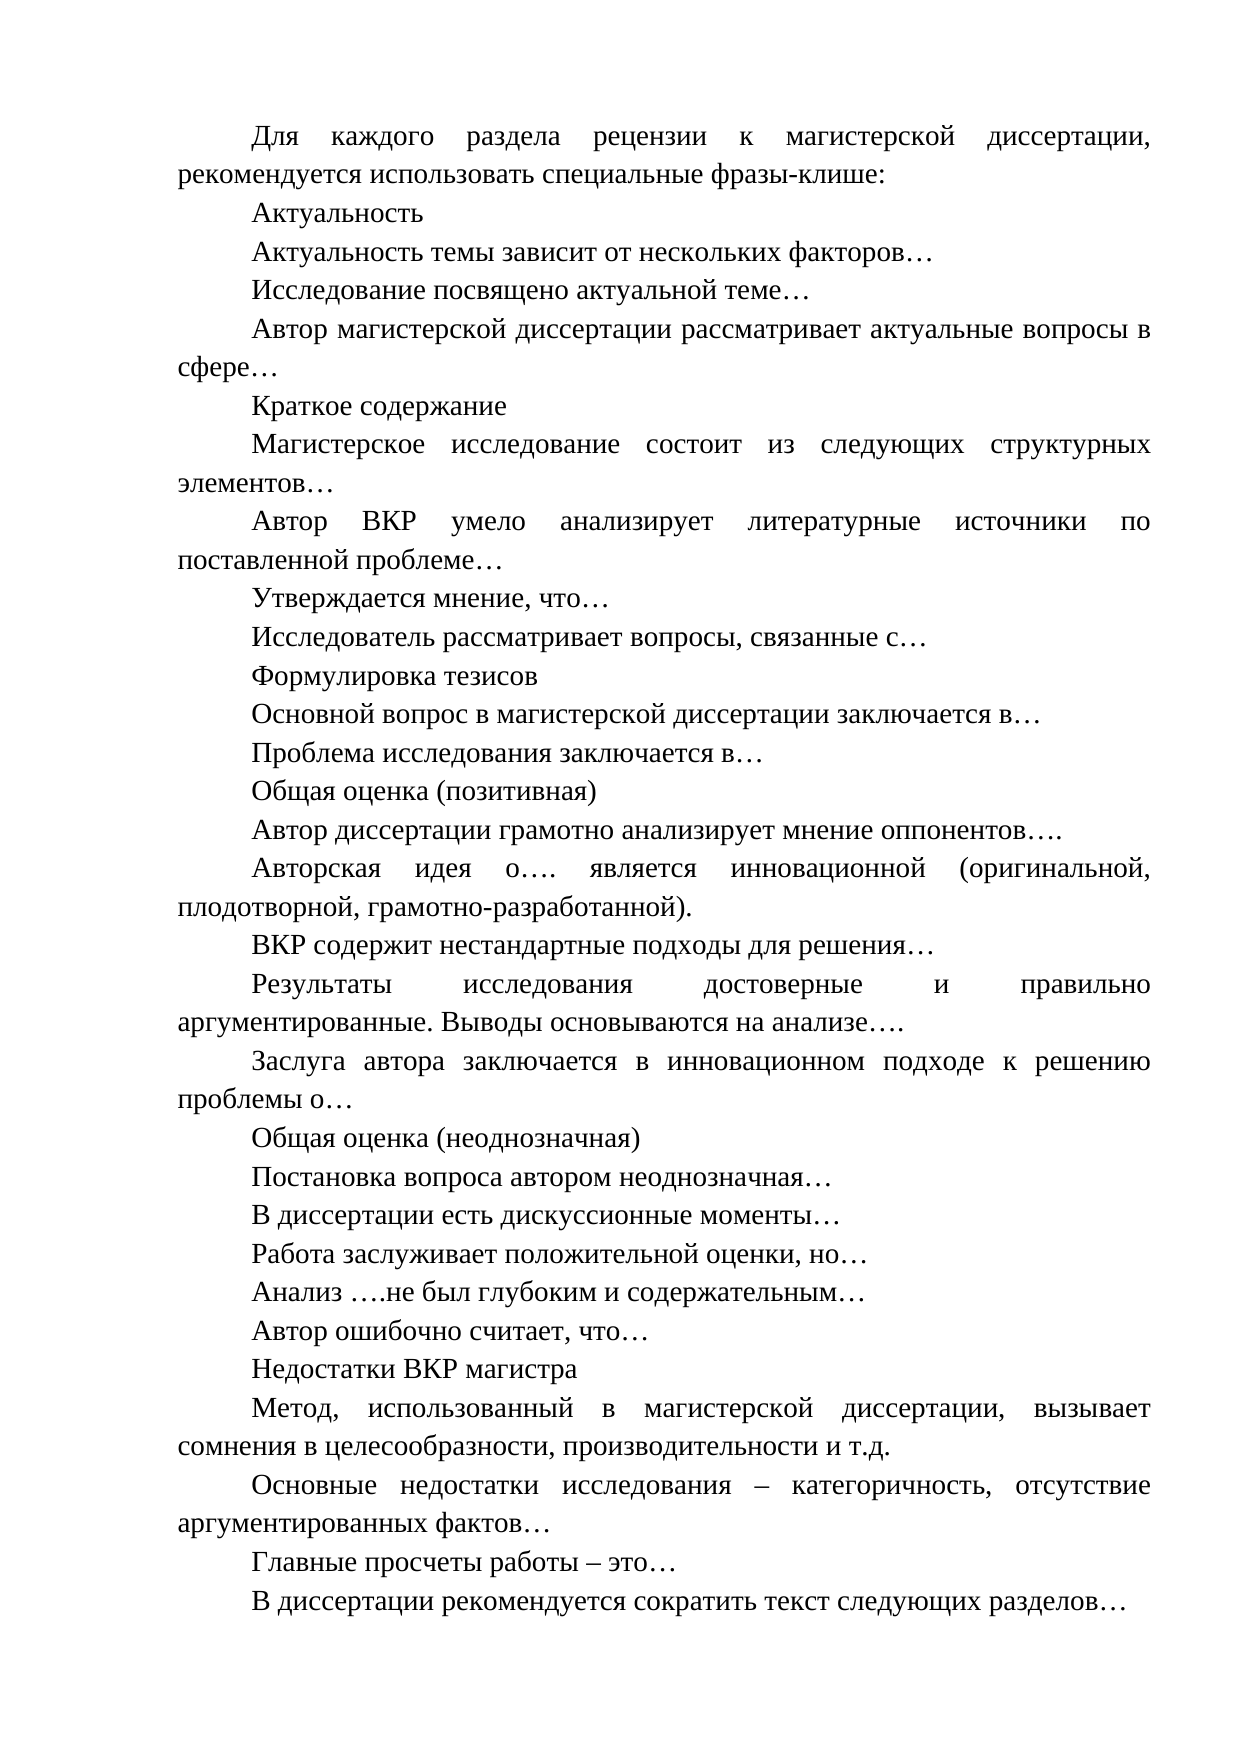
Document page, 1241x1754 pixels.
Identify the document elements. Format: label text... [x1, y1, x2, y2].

text Работа заслуживает положительной оценки, но… [177, 1236, 1152, 1269]
text Результаты исследования достоверные и правильно аргументированные. Выводы основываются на анализе…. [177, 966, 1152, 1038]
text ВКР содержит нестандартные подходы для решения… [177, 927, 1152, 961]
text Постановка вопроса автором неоднозначная… [177, 1159, 1152, 1192]
text Утверждается мнение, что… [177, 581, 1152, 614]
text Метод, использованный в магистерской диссертации, вызывает сомнения в целесообразности, производительности и т.д. [177, 1390, 1152, 1462]
text Краткое содержание [177, 388, 1152, 421]
text Актуальность [177, 195, 1152, 229]
text Основной вопрос в магистерской диссертации заключается в… [177, 696, 1152, 730]
text Магистерское исследование состоит из следующих структурных элементов… [177, 426, 1152, 498]
text Анализ ….не был глубоким и содержательным… [177, 1274, 1152, 1308]
text Общая оценка (неоднозначная) [177, 1120, 1152, 1154]
text Для каждого раздела рецензии к магистерской диссертации, рекомендуется использовать специальные фразы-клише: [177, 118, 1152, 190]
text В диссертации есть дискуссионные моменты… [177, 1197, 1152, 1231]
text Автор магистерской диссертации рассматривает актуальные вопросы в сфере… [177, 311, 1152, 383]
text Главные просчеты работы – это… [177, 1544, 1152, 1578]
text Заслуга автора заключается в инновационном подходе к решению проблемы о… [177, 1043, 1152, 1115]
text В диссертации рекомендуется сократить текст следующих разделов… [177, 1583, 1152, 1616]
text Автор ВКР умело анализирует литературные источники по поставленной проблеме… [177, 503, 1152, 576]
text Основные недостатки исследования – категоричность, отсутствие аргументированных фактов… [177, 1467, 1152, 1539]
text Проблема исследования заключается в… [177, 735, 1152, 768]
text Недостатки ВКР магистра [177, 1351, 1152, 1385]
text Формулировка тезисов [177, 658, 1152, 691]
text Автор диссертации грамотно анализирует мнение оппонентов…. [177, 812, 1152, 845]
text Исследование посвящено актуальной теме… [177, 272, 1152, 306]
text Авторская идея о…. является инновационной (оригинальной, плодотворной, грамотно-разработанной). [177, 850, 1152, 922]
text Общая оценка (позитивная) [177, 773, 1152, 807]
text Автор ошибочно считает, что… [177, 1313, 1152, 1346]
text Актуальность темы зависит от нескольких факторов… [177, 234, 1152, 267]
text Исследователь рассматривает вопросы, связанные с… [177, 619, 1152, 653]
